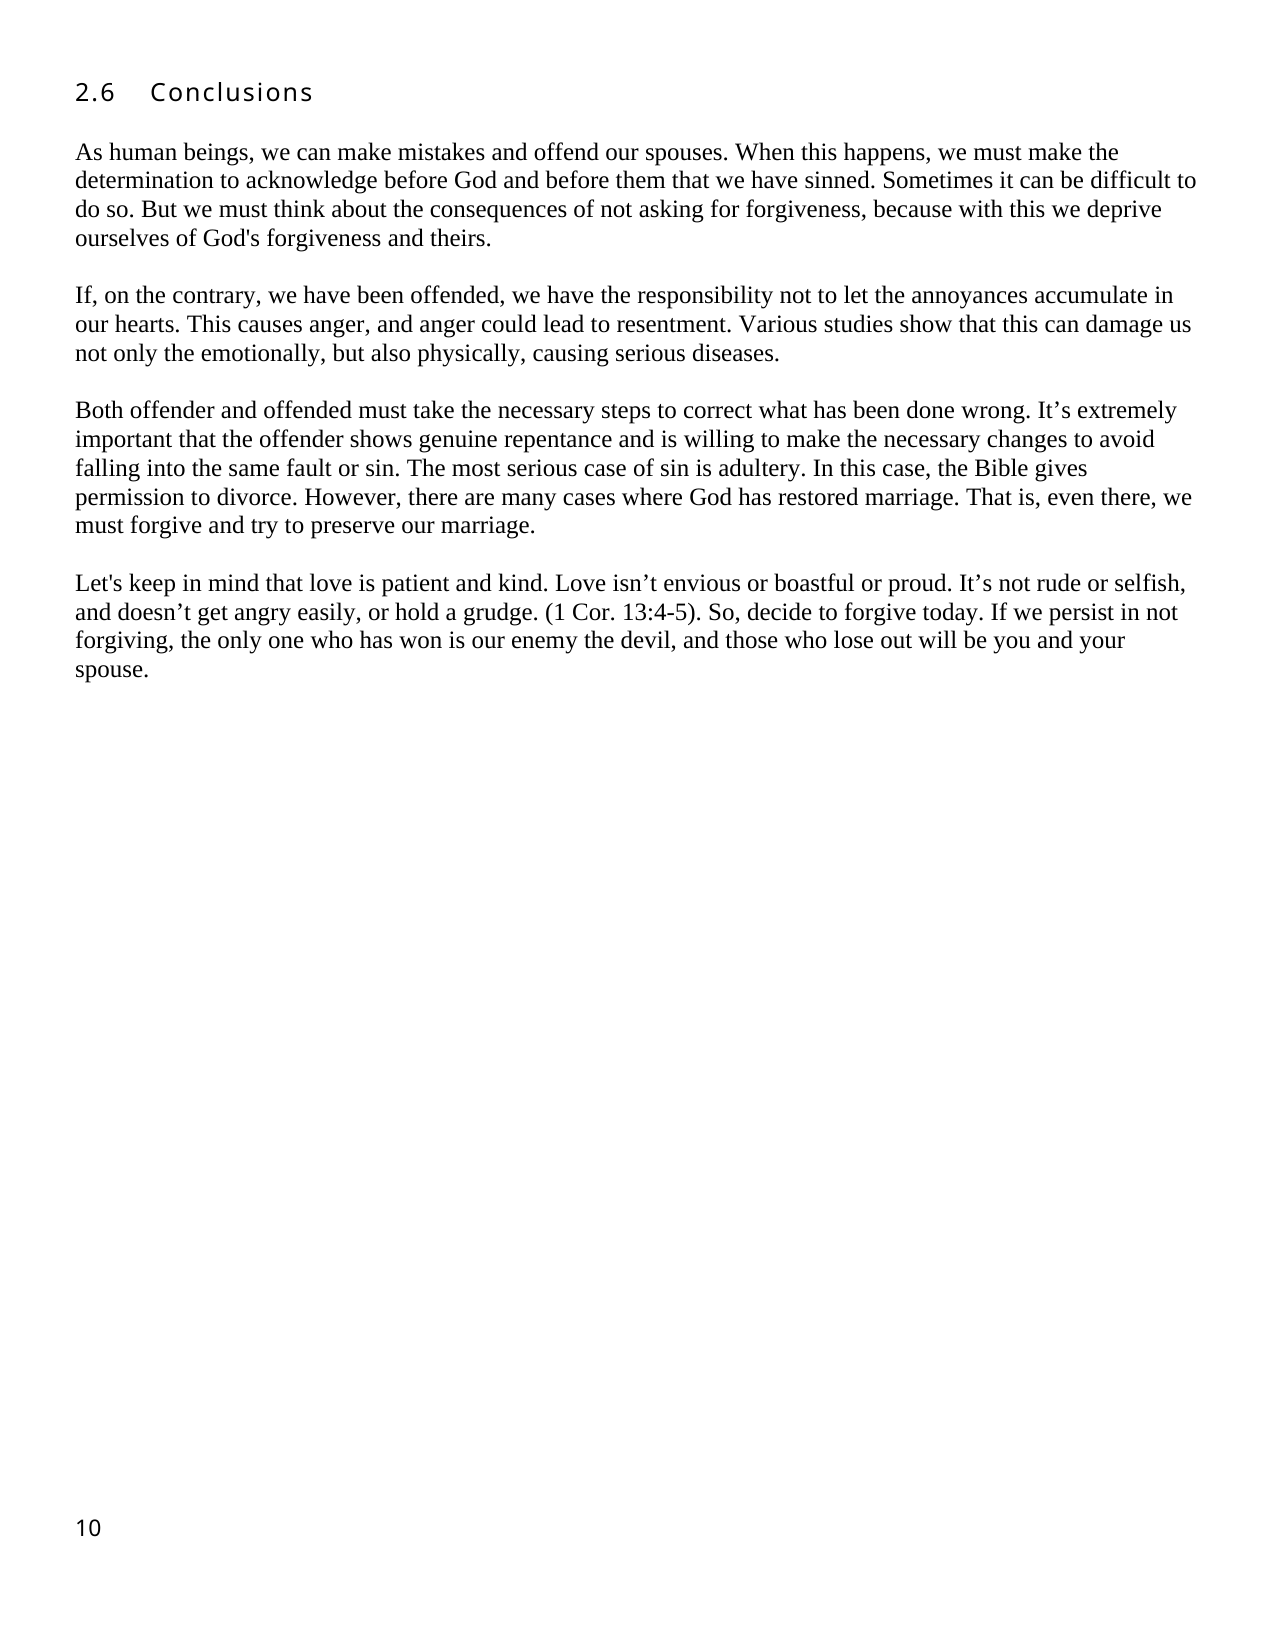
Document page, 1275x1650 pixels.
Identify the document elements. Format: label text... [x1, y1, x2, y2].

subtitle Conclusions [75, 75, 1200, 109]
text Let's keep in mind that love is patient and kind. Love isn’t envious or boastful or proud. It’s not rude or selfish, and doesn’t get angry easily, or hold a grudge. (1 Cor. 13:4-5). So, decide to forgive today. If we persist in not forgiving, the only one who has won is our enemy the devil, and those who lose out will be you and your spouse. [75, 568, 1200, 683]
text Both offender and offended must take the necessary steps to correct what has been done wrong. It’s extremely important that the offender shows genuine repentance and is willing to make the necessary changes to avoid falling into the same fault or sin. The most serious case of sin is adultery. In this case, the Bible gives permission to divorce. However, there are many cases where God has restored marriage. That is, even there, we must forgive and try to preserve our marriage. [75, 396, 1200, 539]
text As human beings, we can make mistakes and offend our spouses. When this happens, we must make the determination to acknowledge before God and before them that we have sinned. Sometimes it can be difficult to do so. But we must think about the consequences of not asking for forgiveness, because with this we deprive ourselves of God's forgiveness and theirs. [75, 137, 1200, 252]
text If, on the contrary, we have been offended, we have the responsibility not to let the annoyances accumulate in our hearts. This causes anger, and anger could lead to resentment. Various studies show that this can damage us not only the emotionally, but also physically, causing serious diseases. [75, 281, 1200, 367]
